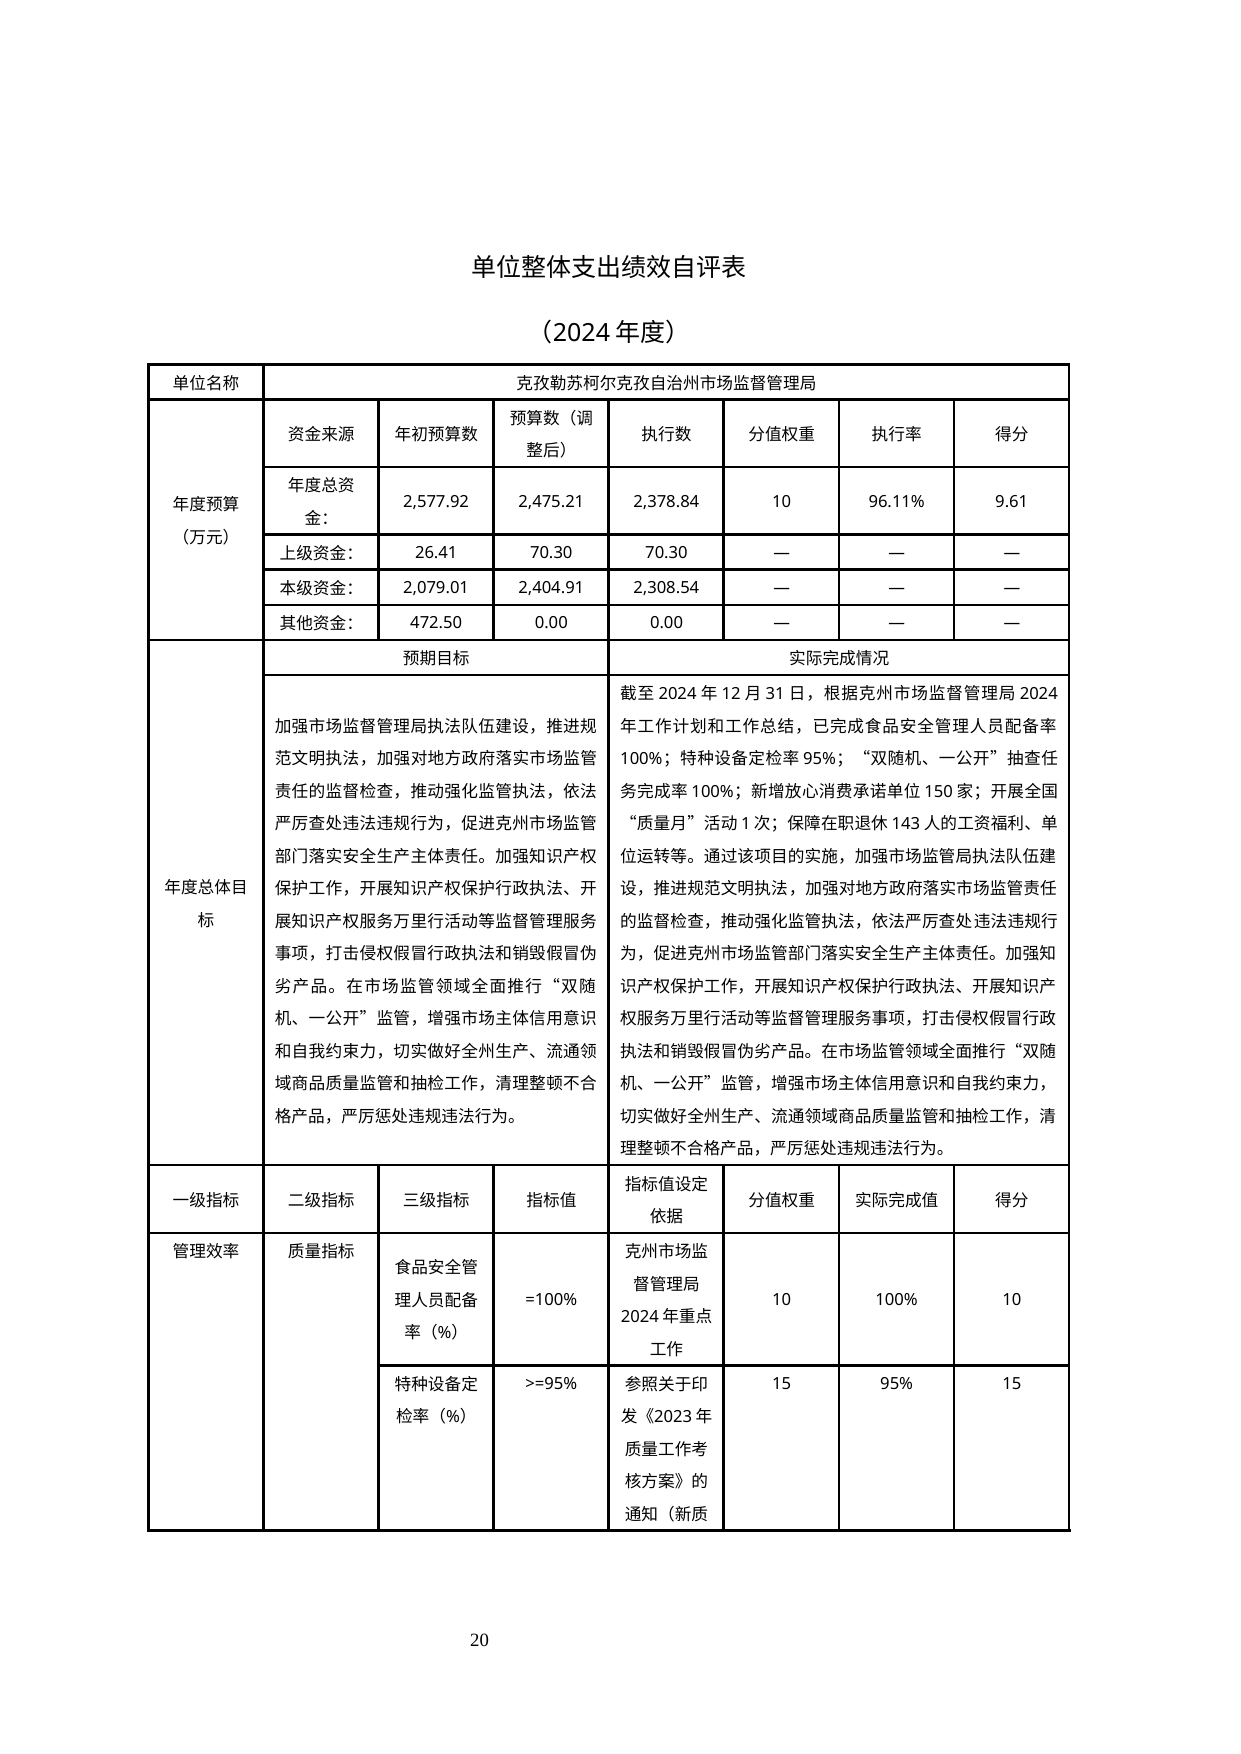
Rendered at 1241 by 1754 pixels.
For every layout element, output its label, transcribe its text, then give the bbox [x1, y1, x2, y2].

table_cell — [955, 606, 1068, 638]
table_cell — [840, 571, 953, 603]
table_cell 执行率 [840, 401, 953, 466]
table_cell 15 [955, 1367, 1068, 1529]
table_cell 预期目标 [265, 641, 607, 674]
table_cell 本级资金： [265, 571, 377, 603]
table_cell 100% [840, 1234, 953, 1364]
table_cell >=95% [495, 1367, 607, 1529]
table_cell 指标值 [495, 1166, 607, 1231]
table_cell 截至2024年12月31日，根据克州市场监督管理局2024年工作计划和工作总结，已完成食品安全管理人员配备率100%；特种设备定检率95%；“双随机、一公开”抽查任务完成率100%；新增放心消费承诺单位150家；开展全国“质量月”活动1次；保障在职退休143人的工资福利、单位运转等。通过该项目的实施，加强市场监管局执法队伍建设，推进规范文明执法，加强对地方政府落实市场监管责任的监督检查，推动强化监管执法，依法严厉查处违法违规行为，促进克州市场监管部门落实安全生产主体责任。加强知识产权保护工作，开展知识产权保护行政执法、开展知识产权服务万里行活动等监督管理服务事项，打击侵权假冒行政执法和销毁假冒伪劣产品。在市场监管领域全面推行“双随机、一公开”监管，增强市场主体信用意识和自我约束力，切实做好全州生产、流通领域商品质量监管和抽检工作，清理整顿不合格产品，严厉惩处违规违法行为。 [610, 676, 1068, 1164]
table_cell — [955, 536, 1068, 568]
table_cell 执行数 [610, 401, 722, 466]
table_cell 预算数（调整后） [495, 401, 607, 466]
table_cell 2,378.84 [610, 468, 722, 533]
table_cell 年初预算数 [380, 401, 492, 466]
table_cell 10 [725, 1234, 838, 1364]
table_cell 10 [725, 468, 838, 533]
table_cell 实际完成情况 [610, 641, 1068, 674]
table_cell 三级指标 [380, 1166, 492, 1231]
table_cell — [840, 606, 953, 638]
table_cell 2,308.54 [610, 571, 722, 603]
table_cell — [840, 536, 953, 568]
table_cell 70.30 [495, 536, 607, 568]
table_cell — [725, 536, 838, 568]
table_cell 指标值设定依据 [610, 1166, 722, 1231]
table_cell 年度预算（万元） [150, 401, 262, 638]
table_cell 特种设备定检率（%） [380, 1367, 492, 1529]
table_cell 加强市场监督管理局执法队伍建设，推进规范文明执法，加强对地方政府落实市场监管责任的监督检查，推动强化监管执法，依法严厉查处违法违规行为，促进克州市场监管部门落实安全生产主体责任。加强知识产权保护工作，开展知识产权保护行政执法、开展知识产权服务万里行活动等监督管理服务事项，打击侵权假冒行政执法和销毁假冒伪劣产品。在市场监管领域全面推行“双随机、一公开”监管，增强市场主体信用意识和自我约束力，切实做好全州生产、流通领域商品质量监管和抽检工作，清理整顿不合格产品，严厉惩处违规违法行为。 [265, 676, 607, 1164]
table_cell =100% [495, 1234, 607, 1364]
table_header 单位整体支出绩效自评表 [148, 233, 1069, 298]
table_cell （2024年度） [148, 298, 1069, 363]
table_cell 70.30 [610, 536, 722, 568]
table_cell 分值权重 [725, 1166, 838, 1231]
table_cell 克孜勒苏柯尔克孜自治州市场监督管理局 [265, 366, 1068, 398]
table_cell — [725, 606, 838, 638]
table_cell 质量指标 [265, 1234, 377, 1529]
table_cell 分值权重 [725, 401, 838, 466]
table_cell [610, 1367, 722, 1529]
table_cell 2,079.01 [380, 571, 492, 603]
table_cell 得分 [955, 401, 1068, 466]
table_cell 管理效率 [150, 1234, 262, 1529]
table_cell 0.00 [495, 606, 607, 638]
table_cell 15 [725, 1367, 838, 1529]
table_cell 2,577.92 [380, 468, 492, 533]
table_cell — [955, 571, 1068, 603]
table_cell 472.50 [380, 606, 492, 638]
table_cell 95% [840, 1367, 953, 1529]
table_cell 资金来源 [265, 401, 377, 466]
table_cell 年度总资金： [265, 468, 377, 533]
table_cell 9.61 [955, 468, 1068, 533]
table_cell 单位名称 [150, 366, 262, 398]
table_cell 2,475.21 [495, 468, 607, 533]
table_cell 克州市场监督管理局2024年重点工作 [610, 1234, 722, 1364]
table_cell 96.11% [840, 468, 953, 533]
table_cell 一级指标 [150, 1166, 262, 1231]
table_cell — [725, 571, 838, 603]
table_cell 2,404.91 [495, 571, 607, 603]
table_cell 10 [955, 1234, 1068, 1364]
table_cell 得分 [955, 1166, 1068, 1231]
table_cell 年度总体目标 [150, 641, 262, 1164]
table_cell 26.41 [380, 536, 492, 568]
table_cell 二级指标 [265, 1166, 377, 1231]
table_cell 食品安全管理人员配备率（%） [380, 1234, 492, 1364]
table_cell 0.00 [610, 606, 722, 638]
table_cell 其他资金： [265, 606, 377, 638]
table_cell 实际完成值 [840, 1166, 953, 1231]
table_cell 上级资金： [265, 536, 377, 568]
